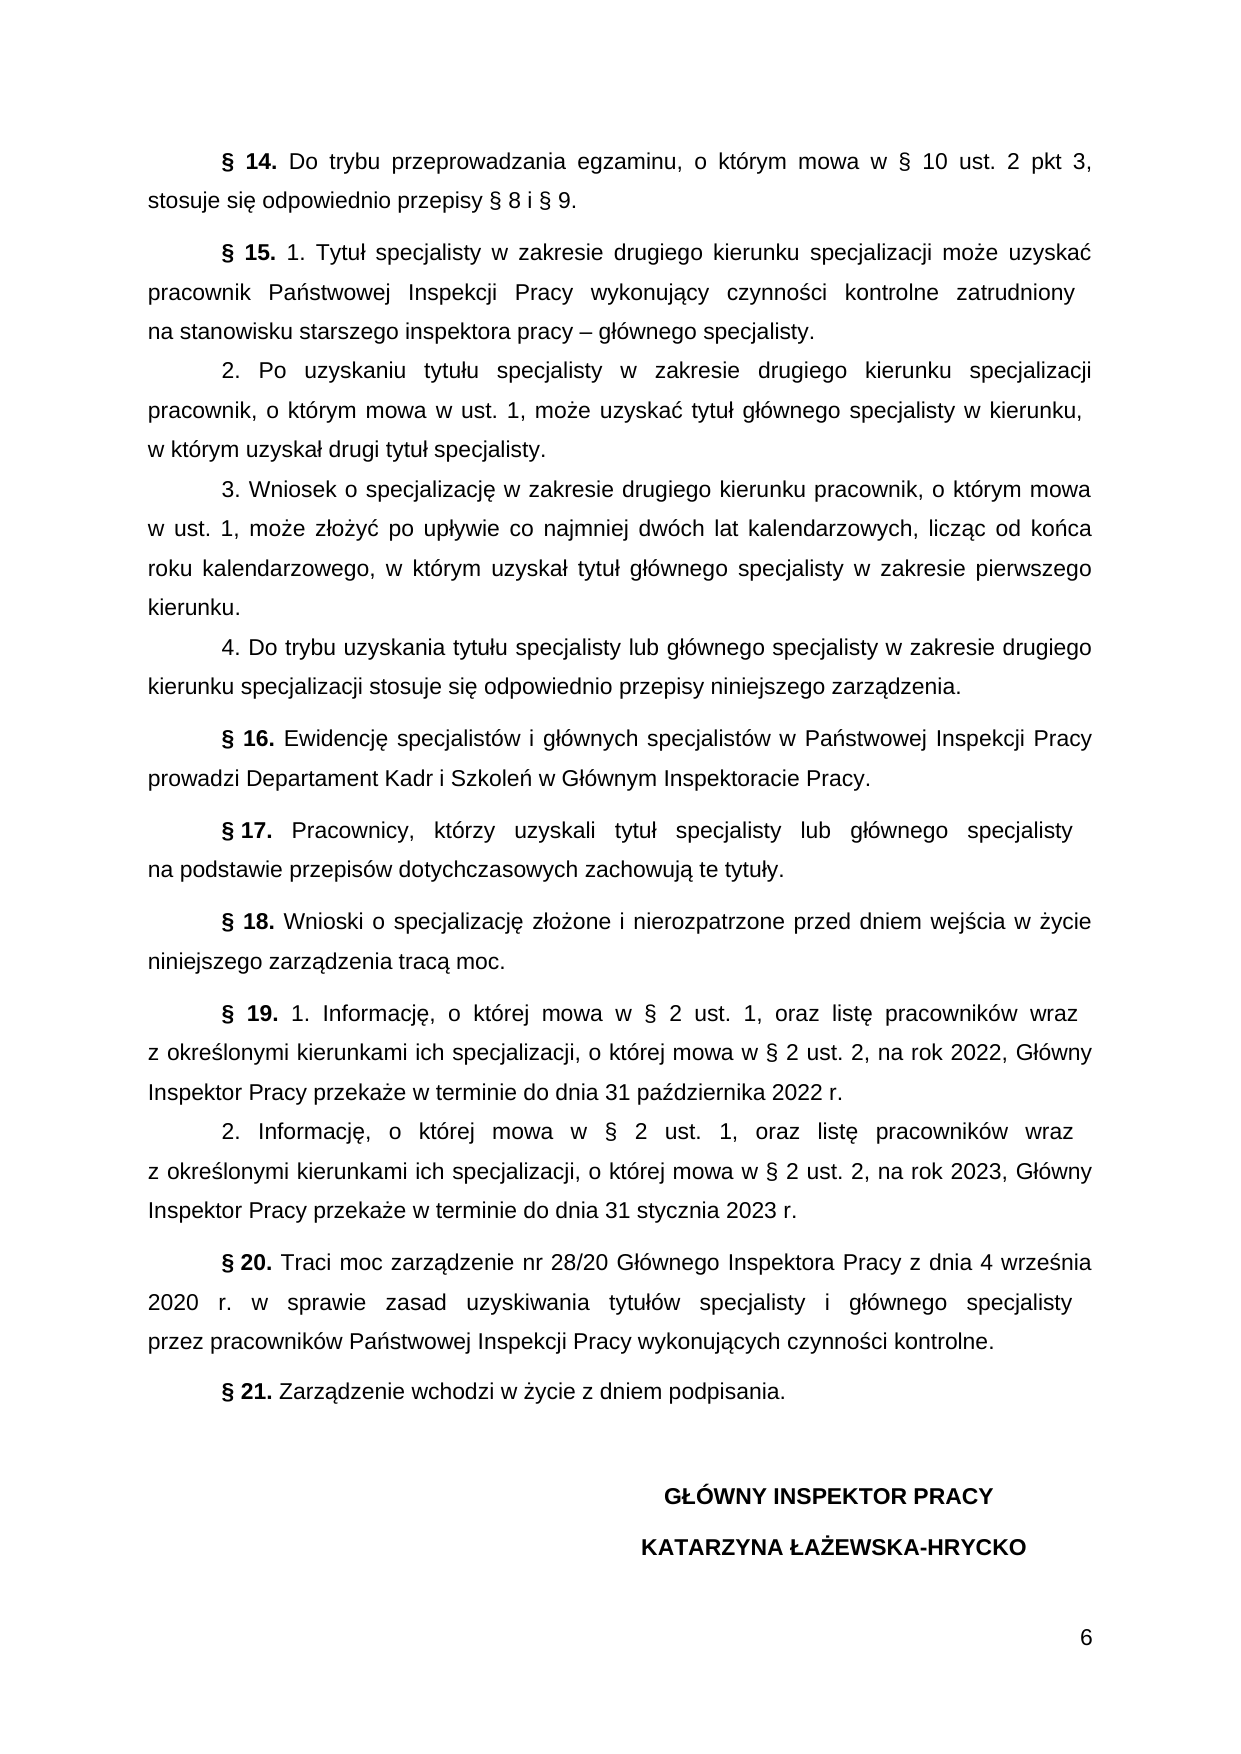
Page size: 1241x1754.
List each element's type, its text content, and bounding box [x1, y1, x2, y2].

text 2. Po uzyskaniu tytułu specjalisty w zakresie drugiego kierunku specjalizacji pracownik, o którym mowa w ust. 1, może uzyskać tytuł głównego specjalisty w kierunku, w którym uzyskał drugi tytuł specjalisty. [148, 357, 1093, 463]
text § 16. Ewidencję specjalistów i głównych specjalistów w Państwowej Inspekcji Pracy prowadzi Departament Kadr i Szkoleń w Głównym Inspektoracie Pracy. [148, 725, 1093, 791]
text 4. Do trybu uzyskania tytułu specjalisty lub głównego specjalisty w zakresie drugiego kierunku specjalizacji stosuje się odpowiednio przepisy niniejszego zarządzenia. [148, 634, 1093, 700]
text § 15. 1. Tytuł specjalisty w zakresie drugiego kierunku specjalizacji może uzyskać pracownik Państwowej Inspekcji Pracy wykonujący czynności kontrolne zatrudniony na stanowisku starszego inspektora pracy – głównego specjalisty. [148, 239, 1093, 344]
text 3. Wniosek o specjalizację w zakresie drugiego kierunku pracownik, o którym mowa w ust. 1, może złożyć po upływie co najmniej dwóch lat kalendarzowych, licząc od końca roku kalendarzowego, w którym uzyskał tytuł głównego specjalisty w zakresie pierwszego kierunku. [148, 476, 1093, 621]
text GŁÓWNY INSPEKTOR PRACY [148, 1483, 1093, 1509]
text § 18. Wnioski o specjalizację złożone i nierozpatrzone przed dniem wejścia w życie niniejszego zarządzenia tracą moc. [148, 908, 1093, 974]
text § 17. Pracownicy, którzy uzyskali tytuł specjalisty lub głównego specjalisty na podstawie przepisów dotychczasowych zachowują te tytuły. [148, 817, 1093, 883]
text § 19. 1. Informację, o której mowa w § 2 ust. 1, oraz listę pracowników wraz z określonymi kierunkami ich specjalizacji, o której mowa w § 2 ust. 2, na rok 2022, Główny Inspektor Pracy przekaże w terminie do dnia 31 października 2022 r. [148, 1000, 1093, 1105]
text 2. Informację, o której mowa w § 2 ust. 1, oraz listę pracowników wraz z określonymi kierunkami ich specjalizacji, o której mowa w § 2 ust. 2, na rok 2023, Główny Inspektor Pracy przekaże w terminie do dnia 31 stycznia 2023 r. [148, 1118, 1093, 1223]
text KATARZYNA ŁAŻEWSKA-HRYCKO [148, 1534, 1093, 1560]
text § 14. Do trybu przeprowadzania egzaminu, o którym mowa w § 10 ust. 2 pkt 3, stosuje się odpowiednio przepisy § 8 i § 9. [148, 148, 1093, 213]
text § 21. Zarządzenie wchodzi w życie z dniem podpisania. [148, 1378, 1093, 1404]
text § 20. Traci moc zarządzenie nr 28/20 Głównego Inspektora Pracy z dnia 4 września 2020 r. w sprawie zasad uzyskiwania tytułów specjalisty i głównego specjalisty przez pracowników Państwowej Inspekcji Pracy wykonujących czynności kontrolne. [148, 1249, 1093, 1354]
